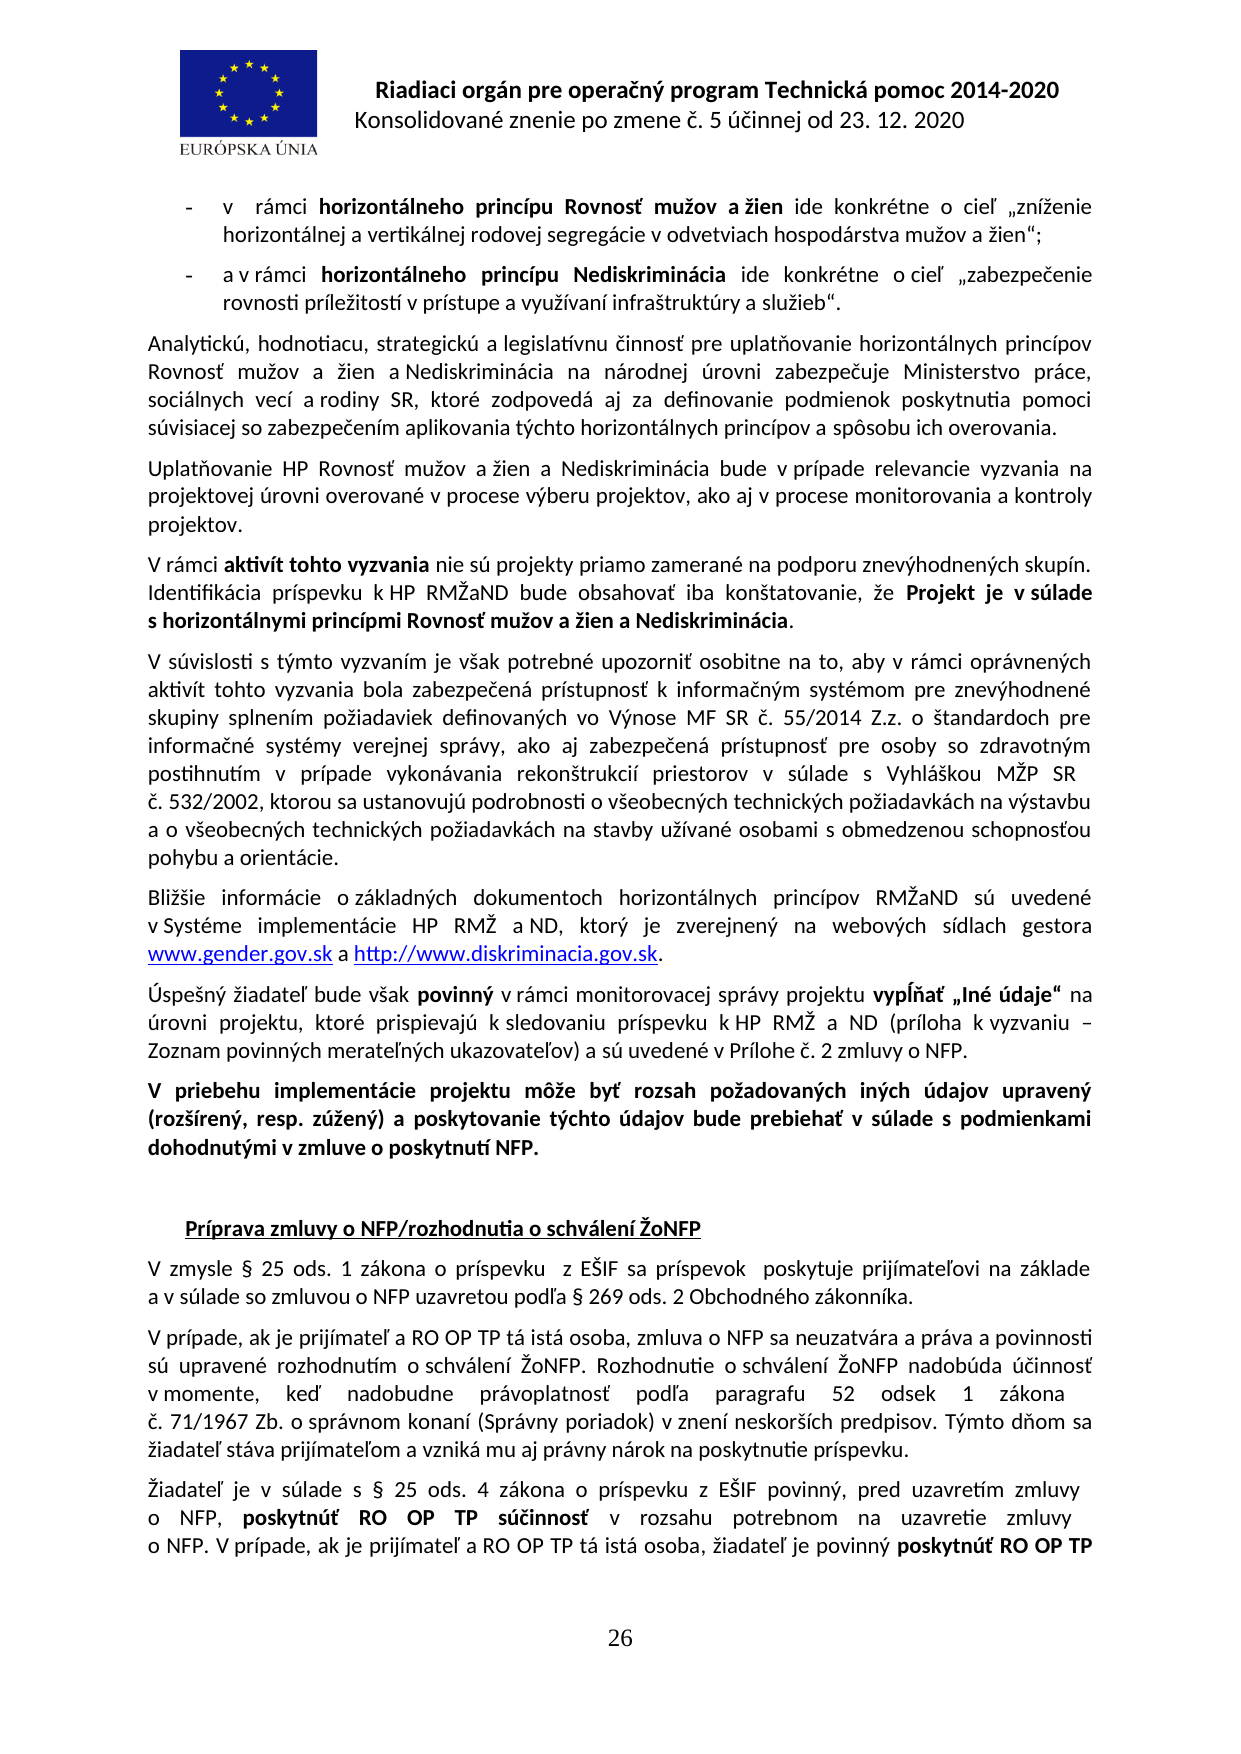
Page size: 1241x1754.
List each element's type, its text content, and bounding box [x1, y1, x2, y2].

text Uplatňovanie HP Rovnosť mužov a žien a Nediskriminácia bude v prípade relevancie vyzvania na projektovej úrovni overované v procese výberu projektov, ako aj v procese monitorovania a kontroly projektov. [148, 454, 1093, 538]
text V súvislosti s týmto vyzvaním je však potrebné upozorniť osobitne na to, aby v rámci oprávnených aktivít tohto vyzvania bola zabezpečená prístupnosť k informačným systémom pre znevýhodnené skupiny splnením požiadaviek definovaných vo Výnose MF SR č. 55/2014 Z.z. o štandardoch pre informačné systémy verejnej správy, ako aj zabezpečená prístupnosť pre osoby so zdravotným postihnutím v prípade vykonávania rekonštrukcií priestorov v súlade s Vyhláškou MŽP SR č. 532/2002, ktorou sa ustanovujú podrobnosti o všeobecných technických požiadavkách na výstavbu a o všeobecných technických požiadavkách na stavby užívané osobami s obmedzenou schopnosťou pohybu a orientácie. [148, 647, 1093, 871]
list a v rámci horizontálneho princípu Nediskriminácia ide konkrétne o cieľ „zabezpečenie rovnosti príležitostí v prístupe a využívaní infraštruktúry a služieb“. [185, 261, 1093, 317]
list v rámci horizontálneho princípu Rovnosť mužov a žien ide konkrétne o cieľ „zníženie horizontálnej a vertikálnej rodovej segregácie v odvetviach hospodárstva mužov a žien“; [185, 192, 1093, 248]
text V rámci aktivít tohto vyzvania nie sú projekty priamo zamerané na podporu znevýhodnených skupín. Identifikácia príspevku k HP RMŽaND bude obsahovať iba konštatovanie, že Projekt je v súlade s horizontálnymi princípmi Rovnosť mužov a žien a Nediskriminácia. [148, 550, 1093, 634]
picture [179, 50, 318, 155]
text Príprava zmluvy o NFP [148, 1214, 1093, 1242]
text Úspešný žiadateľ bude však povinný v rámci monitorovacej správy projektu vypĺňať „Iné údaje“ na úrovni projektu, ktoré prispievajú k sledovaniu príspevku k HP RMŽ a ND (príloha k vyzvaniu – Zoznam povinných merateľných ukazovateľov) a sú uvedené v Prílohe č. 2 zmluvy o NFP. [148, 980, 1093, 1064]
text V zmysle § 25 ods. 1 zákona o príspevku z EŠIF sa príspevok poskytuje prijímateľovi na základe a v súlade so zmluvou o NFP uzavretou podľa § 269 ods. 2 Obchodného zákonníka. [148, 1254, 1093, 1310]
text Bližšie informácie o základných dokumentoch horizontálnych princípov RMŽaND sú uvedené v Systéme implementácie HP RMŽ a ND, ktorý je zverejnený na webových sídlach gestora www.gender.gov.sk a http://www.diskriminacia.gov.sk. [148, 883, 1093, 967]
text Analytickú, hodnotiacu, strategickú a legislatívnu činnosť pre uplatňovanie horizontálnych princípov Rovnosť mužov a žien a Nediskriminácia na národnej úrovni zabezpečuje Ministerstvo práce, sociálnych vecí a rodiny SR, ktoré zodpovedá aj za definovanie podmienok poskytnutia pomoci súvisiacej so zabezpečením aplikovania týchto horizontálnych princípov a spôsobu ich overovania. [148, 329, 1093, 441]
text V priebehu implementácie projektu môže byť rozsah požadovaných iných údajov upravený (rozšírený, resp. zúžený) a poskytovanie týchto údajov bude prebiehať v súlade s podmienkami dohodnutými v zmluve o poskytnutí NFP. [148, 1077, 1093, 1161]
